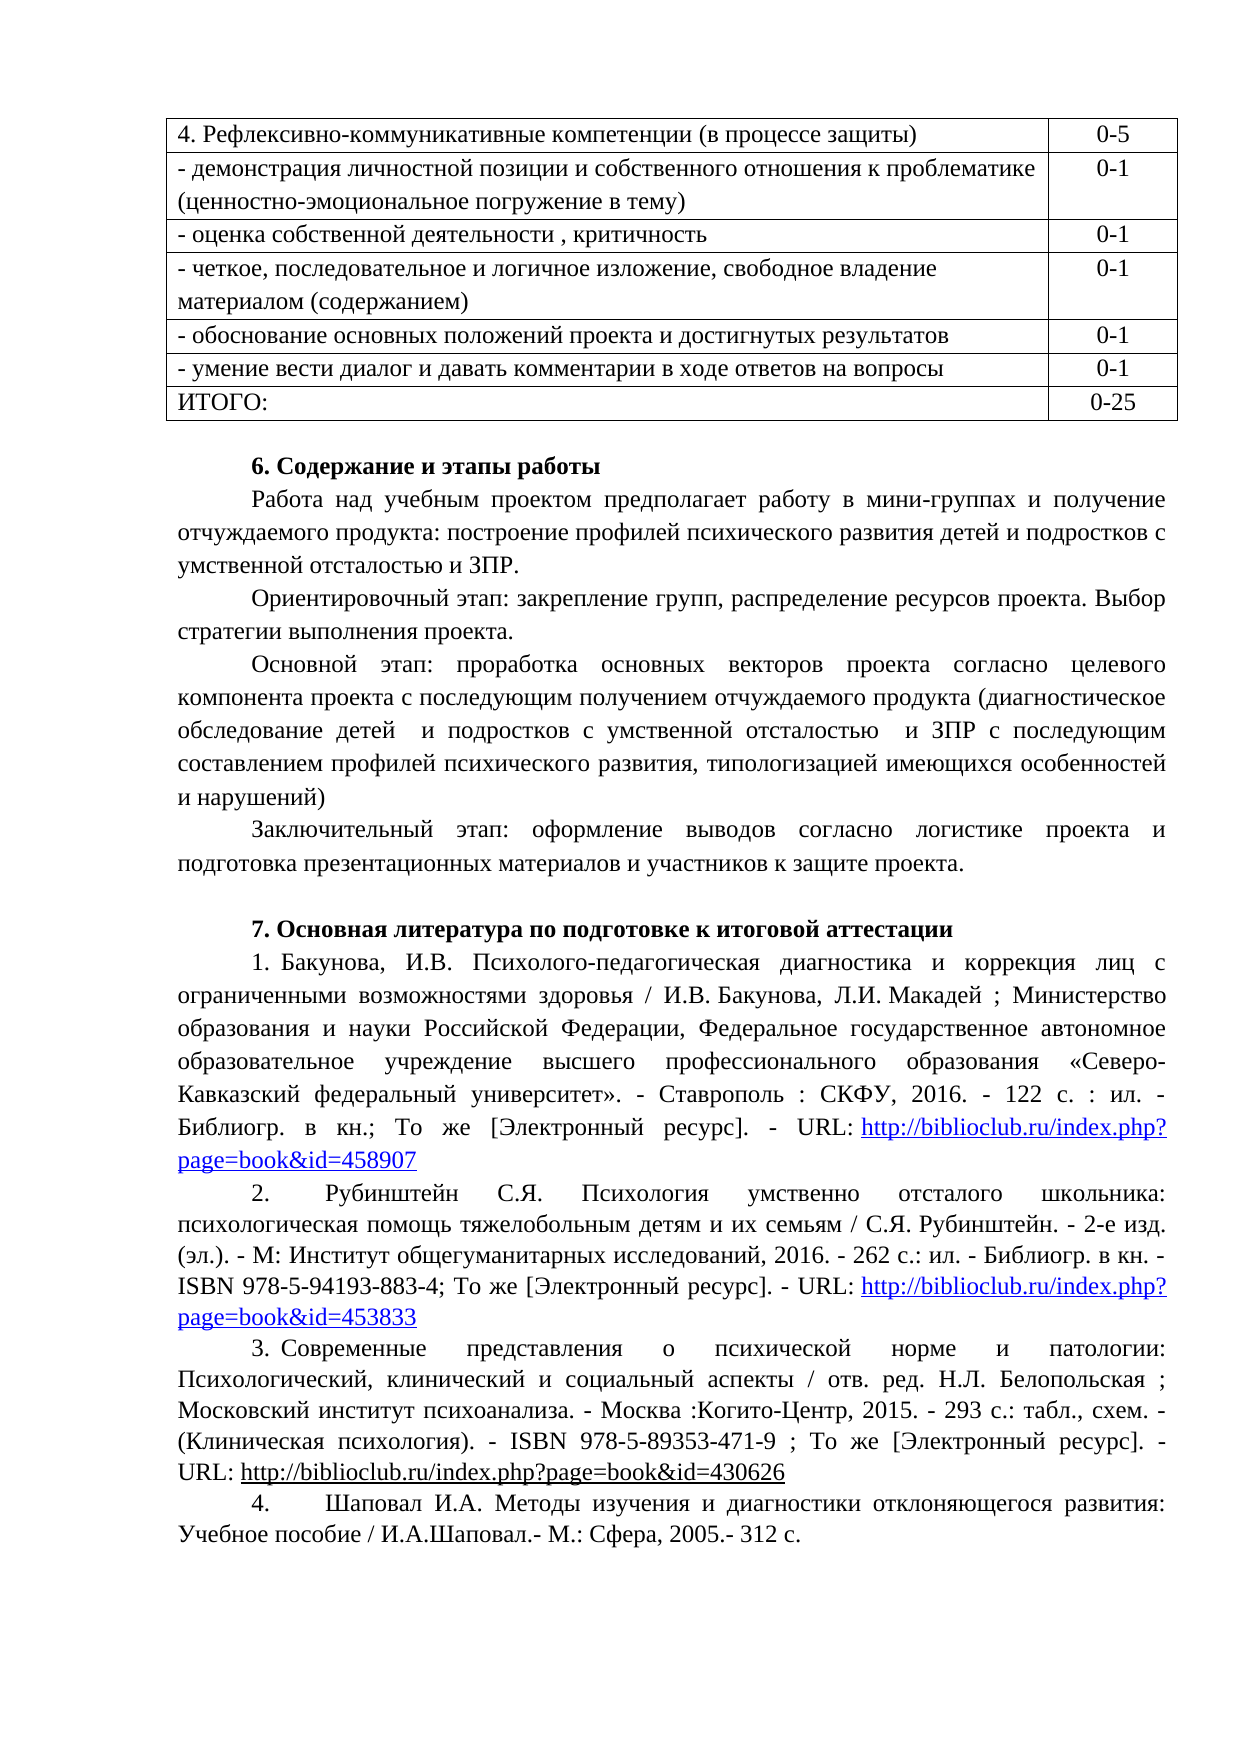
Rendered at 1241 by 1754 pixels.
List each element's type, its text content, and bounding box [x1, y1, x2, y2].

table_cell 0-5 [1049, 119, 1177, 152]
table_cell - оценка собственной деятельности , критичность [167, 220, 1048, 252]
table_cell - четкое, последовательное и логичное изложение, свободное владение материалом (содержанием) [167, 253, 1048, 319]
text Работа над учебным проектом предполагает работу в мини-группах и получение отчуждаемого продукта: построение профилей психического развития детей и подростков с умственной отсталостью и ЗПР. [177, 484, 1167, 579]
table_cell 0-1 [1049, 354, 1177, 386]
text Основной этап: проработка основных векторов проекта согласно целевого компонента проекта с последующим получением отчуждаемого продукта (диагностическое обследование детей и подростков с умственной отсталостью и ЗПР с последующим составлением профилей психического развития, типологизацией имеющихся особенностей и нарушений) [177, 649, 1167, 810]
table_cell - умение вести диалог и давать комментарии в ходе ответов на вопросы [167, 354, 1048, 386]
table_cell 0-1 [1049, 320, 1177, 352]
text Ориентировочный этап: закрепление групп, распределение ресурсов проекта. Выбор стратегии выполнения проекта. [177, 583, 1167, 645]
list Рубинштейн С.Я. Психология умственно отсталого школьника: психологическая помощь тяжелобольным детям и их семьям / С.Я. Рубинштейн. - 2-е изд. (эл.). - М: Институт общегуманитарных исследований, 2016. - 262 с.: ил. - Библиогр. в кн. - ISBN 978-5-94193-883-4; То же [Электронный ресурс]. - URL: http://biblioclub.ru/index.php?page=book&id=453833 [177, 1178, 1167, 1331]
table_cell - демонстрация личностной позиции и собственного отношения к проблематике (ценностно-эмоциональное погружение в тему) [167, 153, 1048, 218]
list Шаповал И.А. Методы изучения и диагностики отклоняющегося развития: Учебное пособие / И.А.Шаповал.- М.: Сфера, 2005.- 312 с. [177, 1488, 1167, 1548]
table_cell 4. Рефлексивно-коммуникативные компетенции (в процессе защиты) [167, 119, 1048, 152]
table_cell 0-1 [1049, 220, 1177, 252]
text Заключительный этап: оформление выводов согласно логистике проекта и подготовка презентационных материалов и участников к защите проекта. [177, 814, 1167, 876]
table_cell 0-1 [1049, 253, 1177, 319]
table_cell 0-1 [1049, 153, 1177, 218]
table_cell - обоснование основных положений проекта и достигнутых результатов [167, 320, 1048, 352]
list Современные представления о психической норме и патологии: Психологический, клинический и социальный аспекты / отв. ред. Н.Л. Белопольская ; Московский институт психоанализа. - Москва :Когито-Центр, 2015. - 293 с.: табл., схем. - (Клиническая психология). - ISBN 978-5-89353-471-9 ; То же [Электронный ресурс]. - URL: http://biblioclub.ru/index.php?page=book&id=430626 [177, 1333, 1167, 1486]
table_cell ИТОГО: [167, 387, 1048, 420]
table_cell 0-25 [1049, 387, 1177, 420]
list Бакунова, И.В. Психолого-педагогическая диагностика и коррекция лиц с ограниченными возможностями здоровья / И.В. Бакунова, Л.И. Макадей ; Министерство образования и науки Российской Федерации, Федеральное государственное автономное образовательное учреждение высшего профессионального образования «Северо-Кавказский федеральный университет». - Ставрополь : СКФУ, 2016. - 122 с. : ил. - Библиогр. в кн.; То же [Электронный ресурс]. - URL: http://biblioclub.ru/index.php?page=book&id=458907 [177, 947, 1167, 1173]
text 7. Основная литература по подготовке к итоговой аттестации [177, 914, 1167, 942]
text 6. Содержание и этапы работы [177, 451, 1167, 480]
